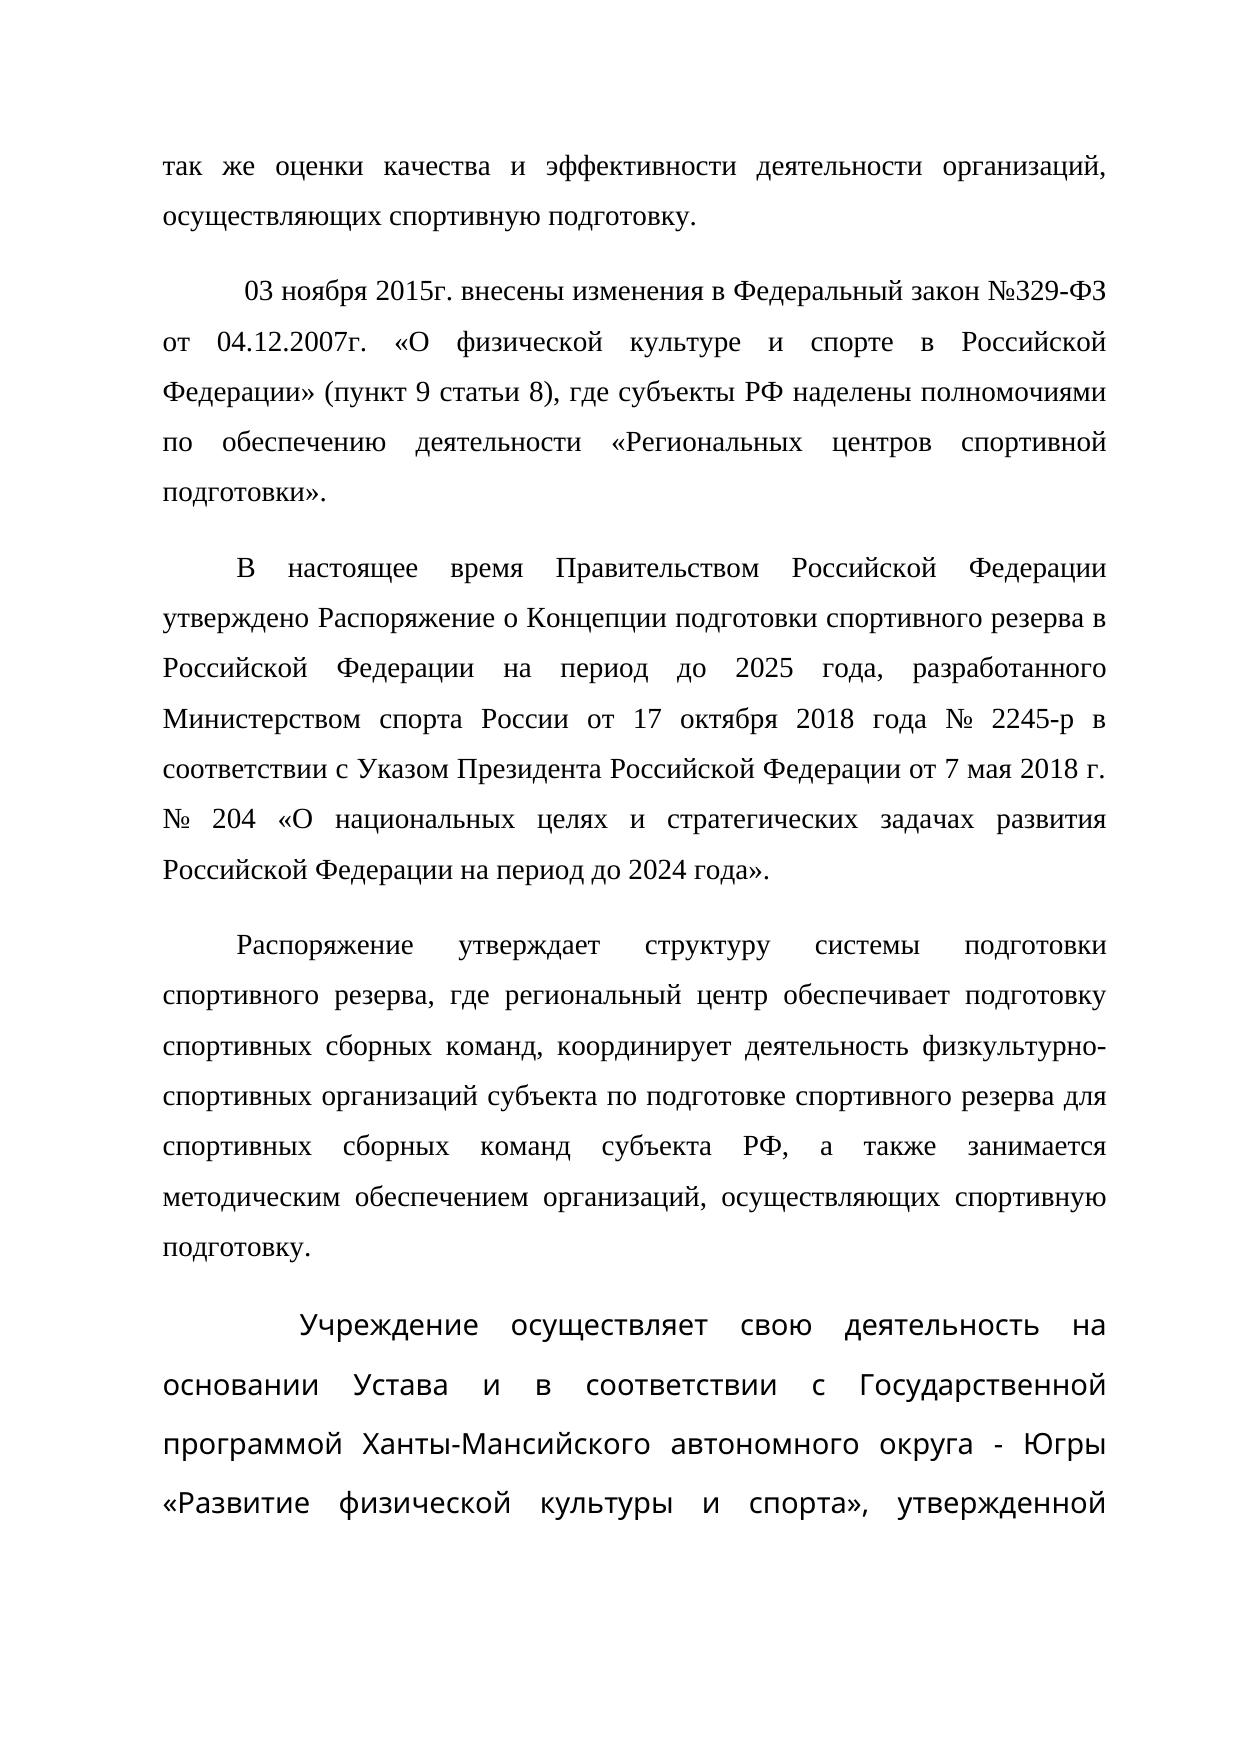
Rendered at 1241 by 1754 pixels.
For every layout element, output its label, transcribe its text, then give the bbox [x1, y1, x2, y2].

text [162, 1304, 1107, 1522]
text Распоряжение утверждает структуру системы подготовки спортивного резерва, где региональный центр обеспечивает подготовку спортивных сборных команд, координирует деятельность физкультурно-спортивных организаций субъекта по подготовке спортивного резерва для спортивных сборных команд субъекта РФ, а также занимается методическим обеспечением организаций, осуществляющих спортивную подготовку. [162, 927, 1107, 1262]
text 03 ноября 2015г. внесены изменения в Федеральный закон №329-ФЗ от 04.12.2007г. «О физической культуре и спорте в Российской Федерации» (пункт 9 статьи 8), где субъекты РФ наделены полномочиями по обеспечению деятельности «Региональных центров спортивной подготовки». [162, 273, 1107, 508]
text В настоящее время Правительством Российской Федерации утверждено Распоряжение о Концепции подготовки спортивного резерва в Российской Федерации на период до 2025 года, разработанного Министерством спорта России от 17 октября 2018 года № 2245-р в соответствии с Указом Президента Российской Федерации от 7 мая 2018 г. № 204 «О национальных целях и стратегических задачах развития Российской Федерации на период до 2024 года». [162, 550, 1107, 885]
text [162, 148, 1107, 232]
